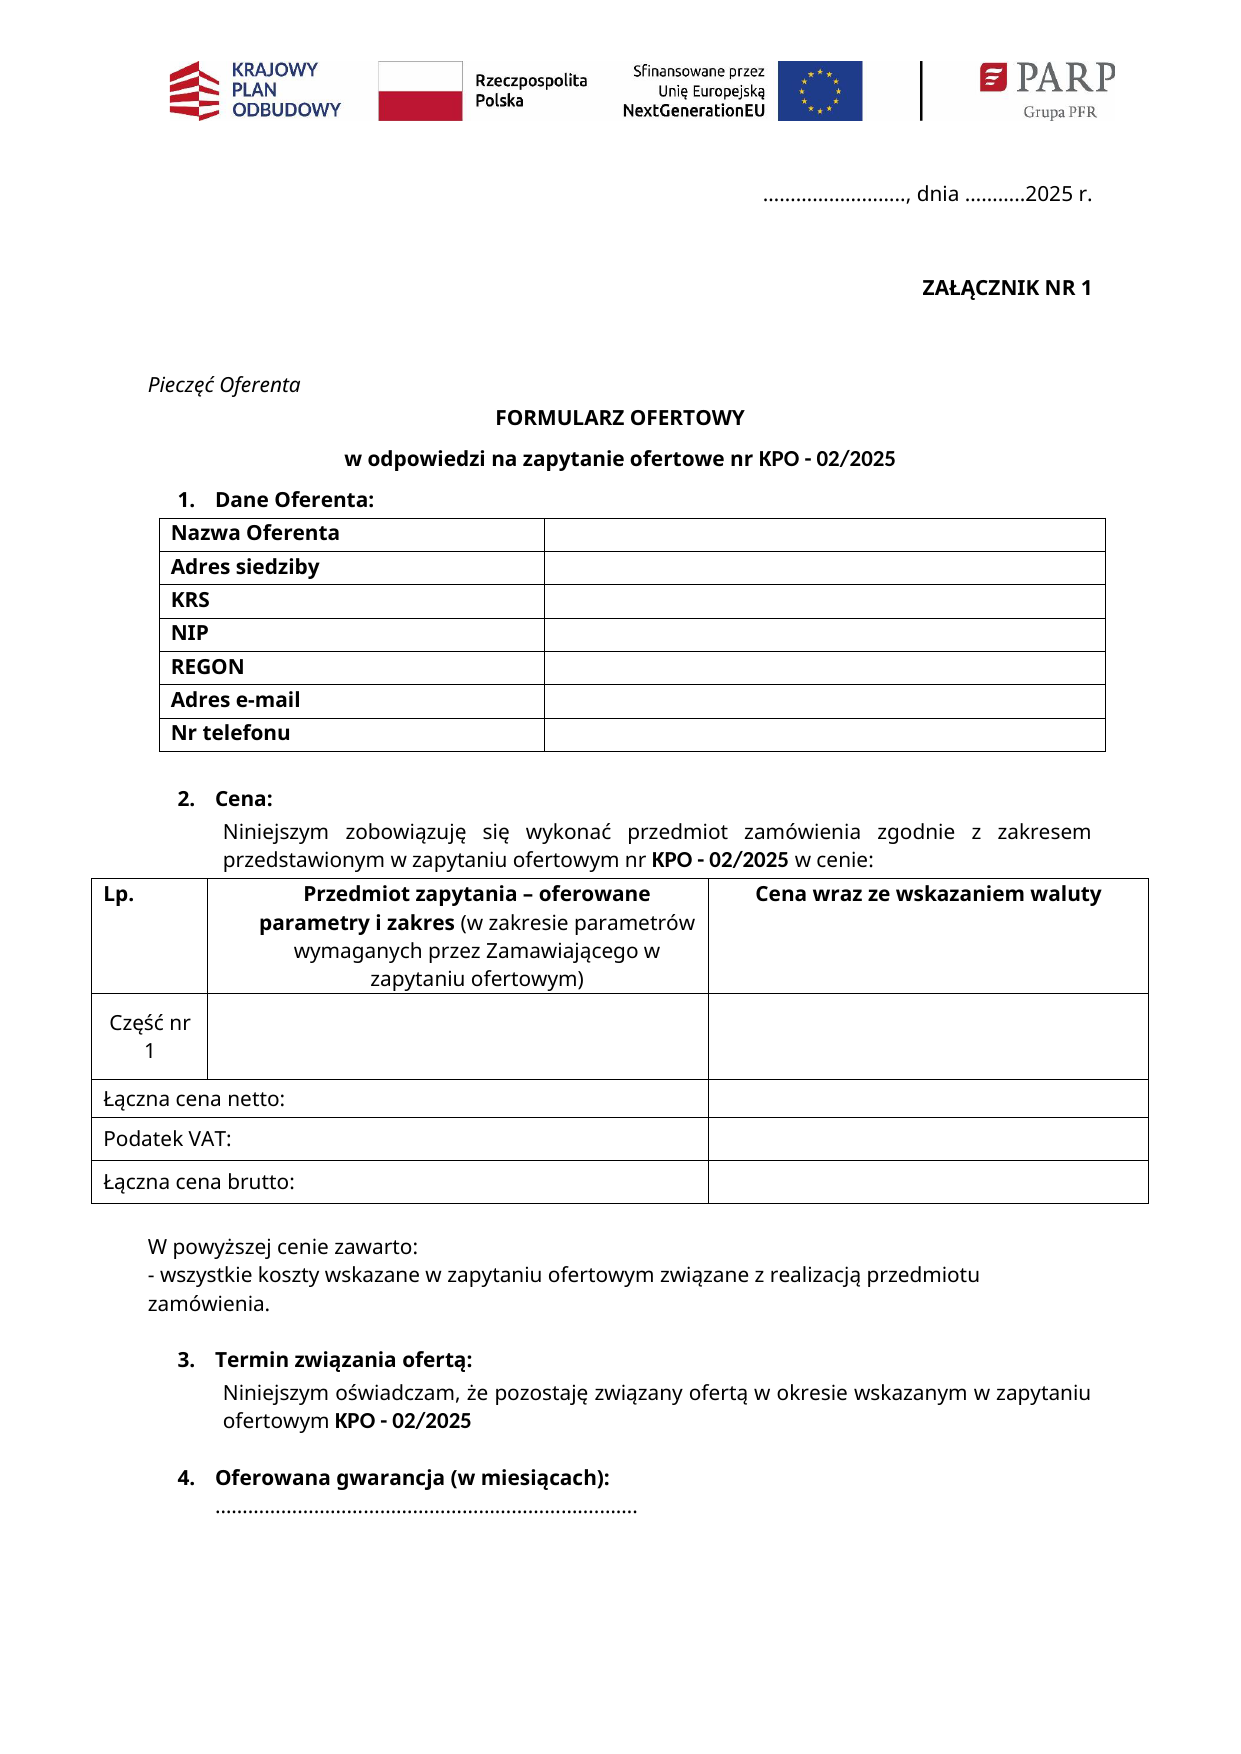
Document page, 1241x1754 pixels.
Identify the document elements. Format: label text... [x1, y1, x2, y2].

table_cell REGON [160, 652, 544, 684]
text ZAŁĄCZNIK NR 1 [148, 273, 1093, 301]
table_cell KRS [160, 585, 544, 617]
table_cell [545, 585, 1105, 617]
table_cell [709, 994, 1148, 1079]
table_cell [709, 1118, 1148, 1160]
text FORMULARZ OFERTOWY [148, 403, 1093, 431]
text W powyższej cenie zawarto: [148, 1232, 1093, 1260]
list Dane Oferenta: [177, 485, 1093, 513]
list Niniejszym zobowiązuję się wykonać przedmiot zamówienia zgodnie z zakresem przedstawionym w zapytaniu ofertowym nr KPO - 02/2025 w cenie: [223, 817, 1093, 874]
table_cell Podatek VAT: [92, 1118, 708, 1160]
table_cell Adres e-mail [160, 685, 544, 717]
text w odpowiedzi na zapytanie ofertowe nr KPO - 02/2025 [148, 444, 1093, 472]
table_cell [709, 1161, 1148, 1202]
table_cell Łączna cena brutto: [92, 1161, 708, 1202]
table_header [545, 519, 1105, 551]
table_header Cena wraz ze wskazaniem waluty [709, 879, 1148, 993]
table_cell [545, 685, 1105, 717]
list …………………………………………………………….……. [215, 1492, 1093, 1520]
table_cell [545, 619, 1105, 651]
table_cell [208, 994, 708, 1079]
table_header Przedmiot zapytania – oferowane parametry i zakres (w zakresie parametrów wymaganych przez Zamawiającego w zapytaniu ofertowym) [208, 879, 708, 993]
table_cell [545, 719, 1105, 751]
table_cell [545, 652, 1105, 684]
list Oferowana gwarancja (w miesiącach): [177, 1463, 1093, 1492]
table_cell Nr telefonu [160, 719, 544, 751]
list Termin związania ofertą: [177, 1346, 1093, 1374]
text - wszystkie koszty wskazane w zapytaniu ofertowym związane z realizacją przedmiotu zamówienia. [148, 1260, 1093, 1317]
table_cell Część nr 1 [92, 994, 207, 1079]
table_cell Adres siedziby [160, 552, 544, 584]
table_cell [545, 552, 1105, 584]
table_cell Łączna cena netto: [92, 1080, 708, 1117]
list Niniejszym oświadczam, że pozostaję związany ofertą w okresie wskazanym w zapytaniu ofertowym KPO - 02/2025 [223, 1378, 1093, 1435]
table_cell NIP [160, 619, 544, 651]
table_header Nazwa Oferenta [160, 519, 544, 551]
text Pieczęć Oferenta [148, 370, 1093, 399]
table_cell [709, 1080, 1148, 1117]
list Cena: [177, 784, 1093, 813]
text …………………….., dnia ………..2025 r. [148, 179, 1093, 207]
table_header Lp. [92, 879, 207, 993]
